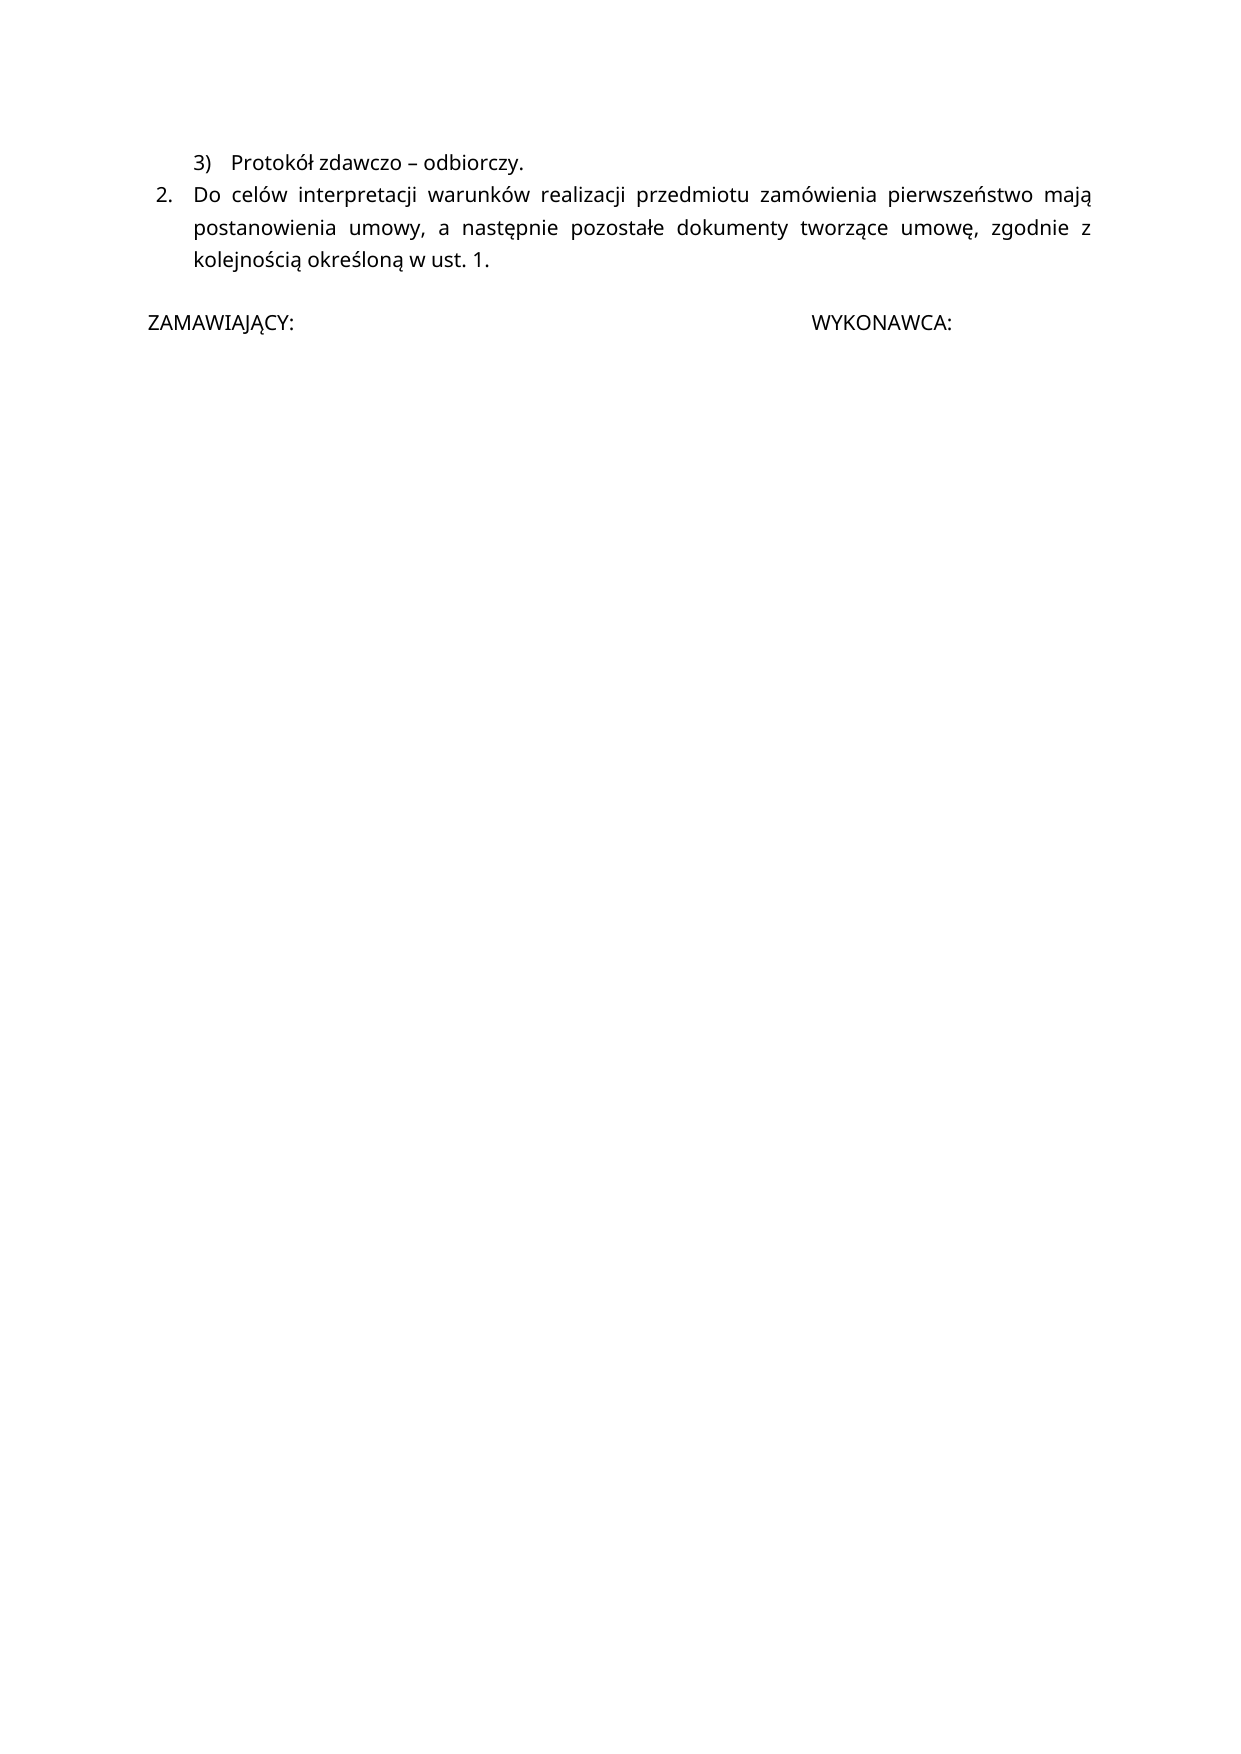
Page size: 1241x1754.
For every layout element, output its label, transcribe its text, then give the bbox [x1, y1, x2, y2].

list Protokół zdawczo – odbiorczy. [193, 148, 1093, 176]
list Do celów interpretacji warunków realizacji przedmiotu zamówienia pierwszeństwo mają postanowienia umowy, a następnie pozostałe dokumenty tworzące umowę, zgodnie z kolejnością określoną w ust. 1. [156, 180, 1093, 274]
text ZAMAWIAJĄCY: WYKONAWCA: [148, 308, 1093, 337]
